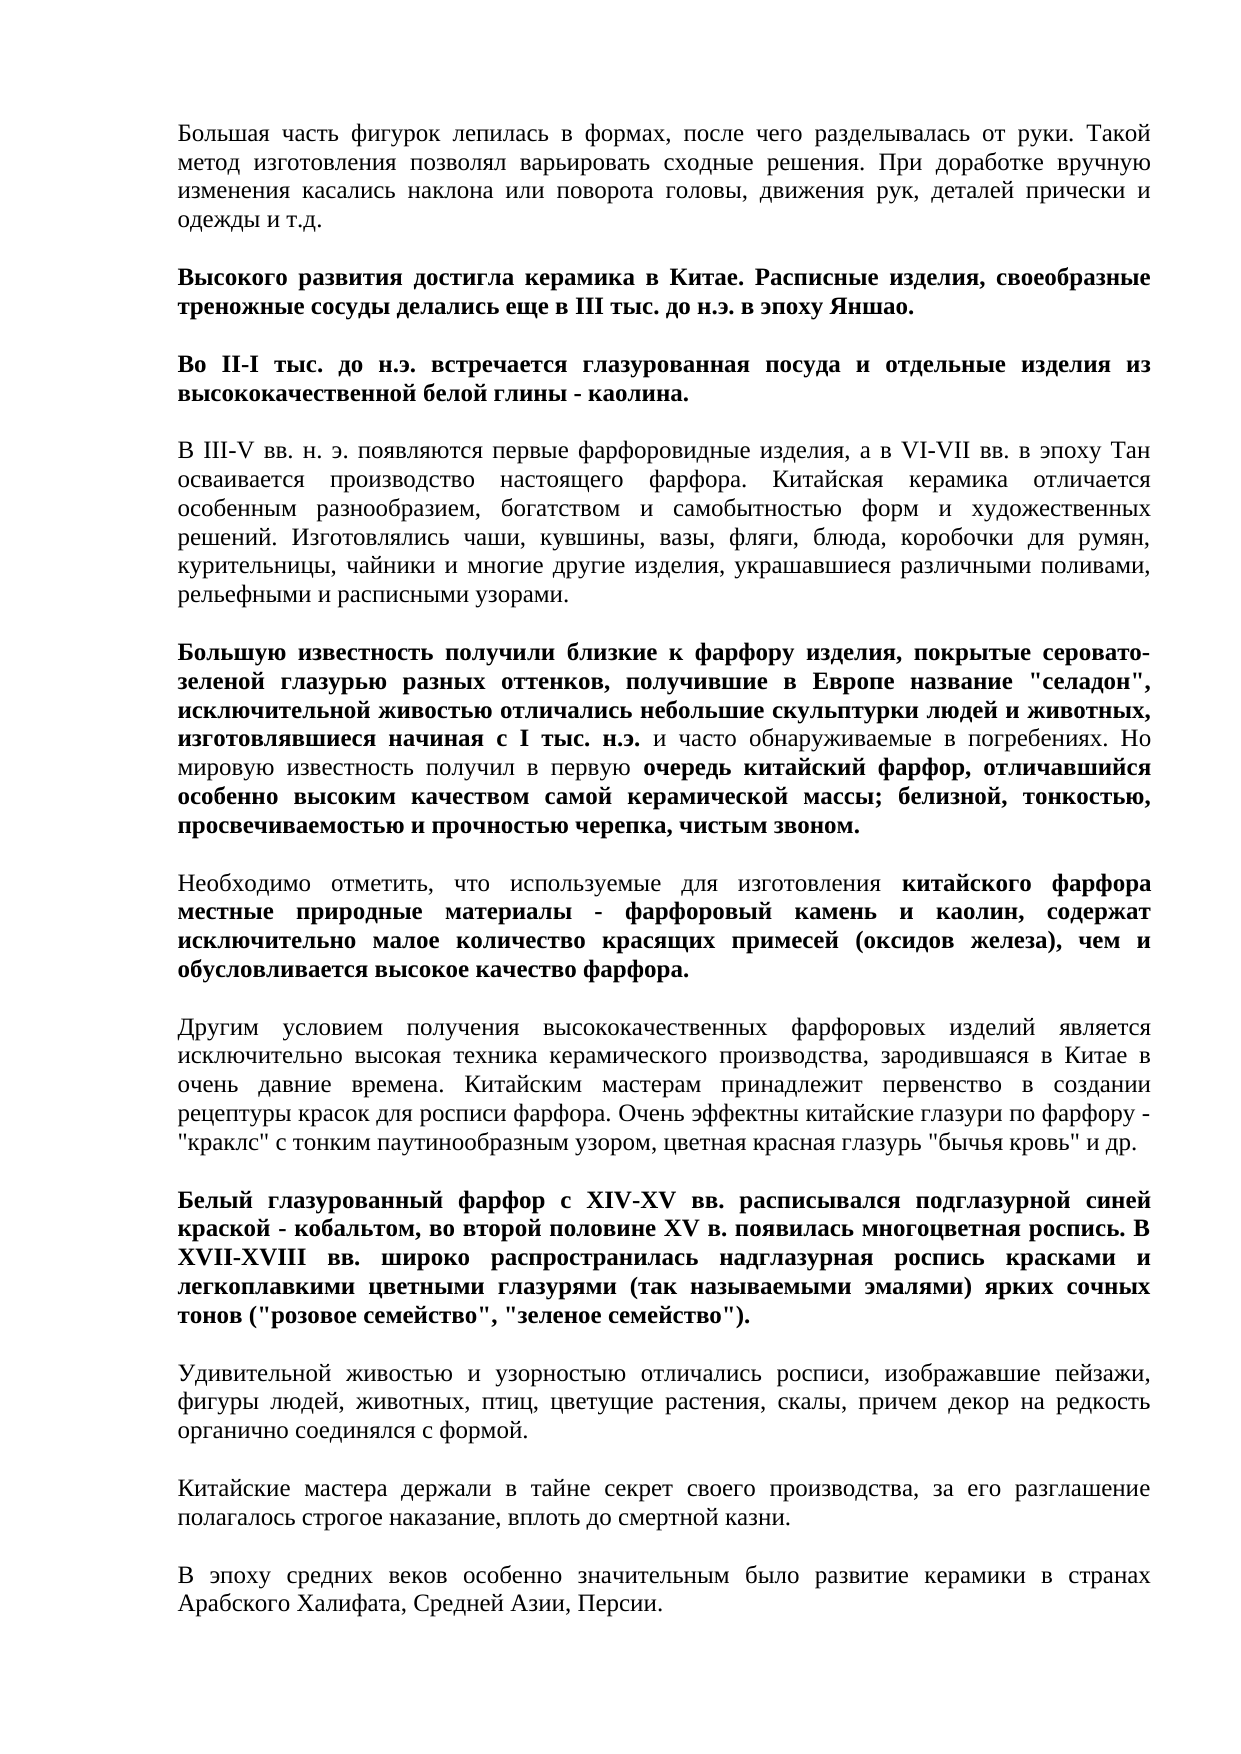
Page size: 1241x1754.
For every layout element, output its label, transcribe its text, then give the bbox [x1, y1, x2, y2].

text Большая часть фигурок лепилась в формах, после чего разделывалась от руки. Такой метод изготовления позволял варьировать сходные решения. При доработке вручную изменения касались наклона или поворота головы, движения рук, деталей прически и одежды и т.д. [177, 118, 1152, 233]
text Высокого развития достигла керамика в Китае. Расписные изделия, своеобразные треножные сосуды делались еще в III тыс. до н.э. в эпоху Яншао. [177, 262, 1152, 320]
text Большую известность получили близкие к фарфору изделия, покрытые серовато-зеленой глазурью разных оттенков, получившие в Европе название "селадон", исключительной живостью отличались небольшие скульптурки людей и животных, изготовлявшиеся начиная с I тыс. н.э. и часто обнаруживаемые в погребениях. Но мировую известность получил в первую очередь китайский фарфор, отличавшийся особенно высоким качеством самой керамической массы; белизной, тонкостью, просвечиваемостью и прочностью черепка, чистым звоном. [177, 637, 1152, 838]
text Необходимо отметить, что используемые для изготовления китайского фарфора местные природные материалы - фарфоровый камень и каолин, содержат исключительно малое количество красящих примесей (оксидов железа), чем и обусловливается высокое качество фарфора. [177, 868, 1152, 983]
text Удивительной живостью и узорностыю отличались росписи, изображавшие пейзажи, фигуры людей, животных, птиц, цветущие растения, скалы, причем декор на редкость органично соединялся с формой. [177, 1358, 1152, 1444]
text Другим условием получения высококачественных фарфоровых изделий является исключительно высокая техника керамического производства, зародившаяся в Китае в очень давние времена. Китайским мастерам принадлежит первенство в создании рецептуры красок для росписи фарфора. Очень эффектны китайские глазури по фарфору - "краклс" с тонким паутинообразным узором, цветная красная глазурь "бычья кровь" и др. [177, 1012, 1152, 1156]
text Китайские мастера держали в тайне секрет своего производства, за его разглашение полагалось строгое наказание, вплоть до смертной казни. [177, 1473, 1152, 1531]
text В эпоху средних веков особенно значительным было развитие керамики в странах Арабского Халифата, Средней Азии, Персии. [177, 1560, 1152, 1617]
text Белый глазурованный фарфор с XIV-XV вв. расписывался подглазурной синей краской - кобальтом, во второй половине XV в. появилась многоцветная роспись. В XVII-XVIII вв. широко распространилась надглазурная роспись красками и легкоплавкими цветными глазурями (так называемыми эмалями) ярких сочных тонов ("розовое семейство", "зеленое семейство"). [177, 1185, 1152, 1328]
text В III-V вв. н. э. появляются первые фарфоровидные изделия, а в VI-VII вв. в эпоху Тан осваивается производство настоящего фарфора. Китайская керамика отличается особенным разнообразием, богатством и самобытностью форм и художественных решений. Изготовлялись чаши, кувшины, вазы, фляги, блюда, коробочки для румян, курительницы, чайники и многие другие изделия, украшавшиеся различными поливами, рельефными и расписными узорами. [177, 436, 1152, 608]
text Во II-I тыс. до н.э. встречается глазурованная посуда и отдельные изделия из высококачественной белой глины - каолина. [177, 349, 1152, 406]
